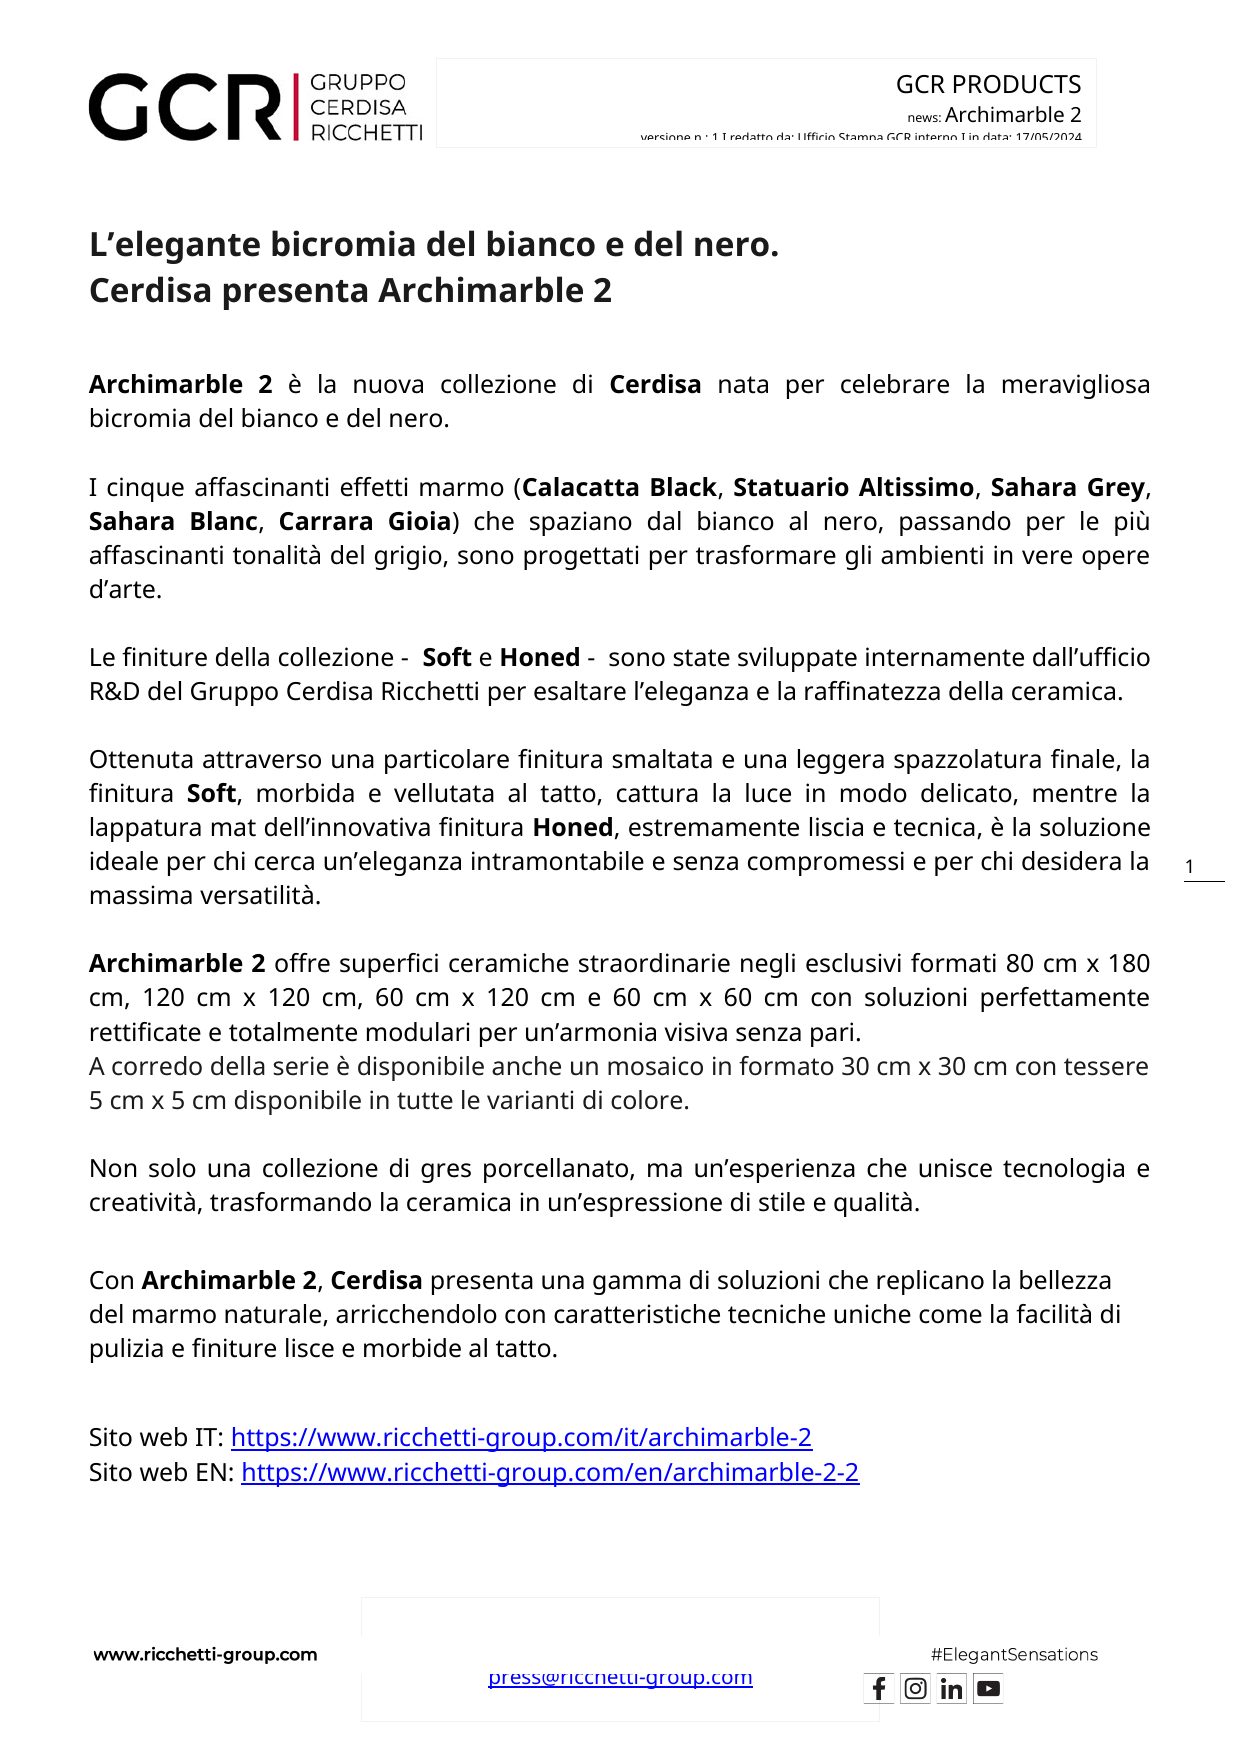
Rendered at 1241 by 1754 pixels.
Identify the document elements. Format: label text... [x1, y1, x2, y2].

text I cinque affascinanti effetti marmo (Calacatta Black, Statuario Altissimo, Sahara Grey, Sahara Blanc, Carrara Gioia) che spaziano dal bianco al nero, passando per le più affascinanti tonalità del grigio, sono progettati per trasformare gli ambienti in vere opere d’arte. [88, 469, 1152, 605]
text Archimarble 2 offre superfici ceramiche straordinarie negli esclusivi formati 80 cm x 180 cm, 120 cm x 120 cm, 60 cm x 120 cm e 60 cm x 60 cm con soluzioni perfettamente rettificate e totalmente modulari per un’armonia visiva senza pari. [88, 946, 1152, 1048]
text Archimarble 2 è la nuova collezione di Cerdisa nata per celebrare la meravigliosa bicromia del bianco e del nero. [88, 367, 1152, 435]
text L’elegante bicromia del bianco e del nero. [88, 221, 1152, 267]
picture [93, 1636, 1098, 1704]
text Sito web EN: https://www.ricchetti-group.com/en/archimarble-2-2 [88, 1454, 1152, 1488]
text Le finiture della collezione - Soft e Honed - sono state sviluppate internamente dall’ufficio R&D del Gruppo Cerdisa Ricchetti per esaltare l’eleganza e la raffinatezza della ceramica. [88, 639, 1152, 708]
picture [88, 72, 423, 142]
text Con Archimarble 2, Cerdisa presenta una gamma di soluzioni che replicano la bellezza del marmo naturale, arricchendolo con caratteristiche tecniche uniche come la facilità di pulizia e finiture lisce e morbide al tatto. [88, 1263, 1152, 1365]
text Non solo una collezione di gres porcellanato, ma un’esperienza che unisce tecnologia e creatività, trasformando la ceramica in un’espressione di stile e qualità. [88, 1150, 1152, 1218]
text A corredo della serie è disponibile anche un mosaico in formato 30 cm x 30 cm con tessere 5 cm x 5 cm disponibile in tutte le varianti di colore. [88, 1048, 1152, 1116]
text Sito web IT: https://www.ricchetti-group.com/it/archimarble-2 [88, 1420, 1152, 1454]
text Ottenuta attraverso una particolare finitura smaltata e una leggera spazzolatura finale, la finitura Soft, morbida e vellutata al tatto, cattura la luce in modo delicato, mentre la lappatura mat dell’innovativa finitura Honed, estremamente liscia e tecnica, è la soluzione ideale per chi cerca un’eleganza intramontabile e senza compromessi e per chi desidera la massima versatilità. [88, 742, 1152, 912]
text Cerdisa presenta Archimarble 2 [88, 267, 1152, 312]
